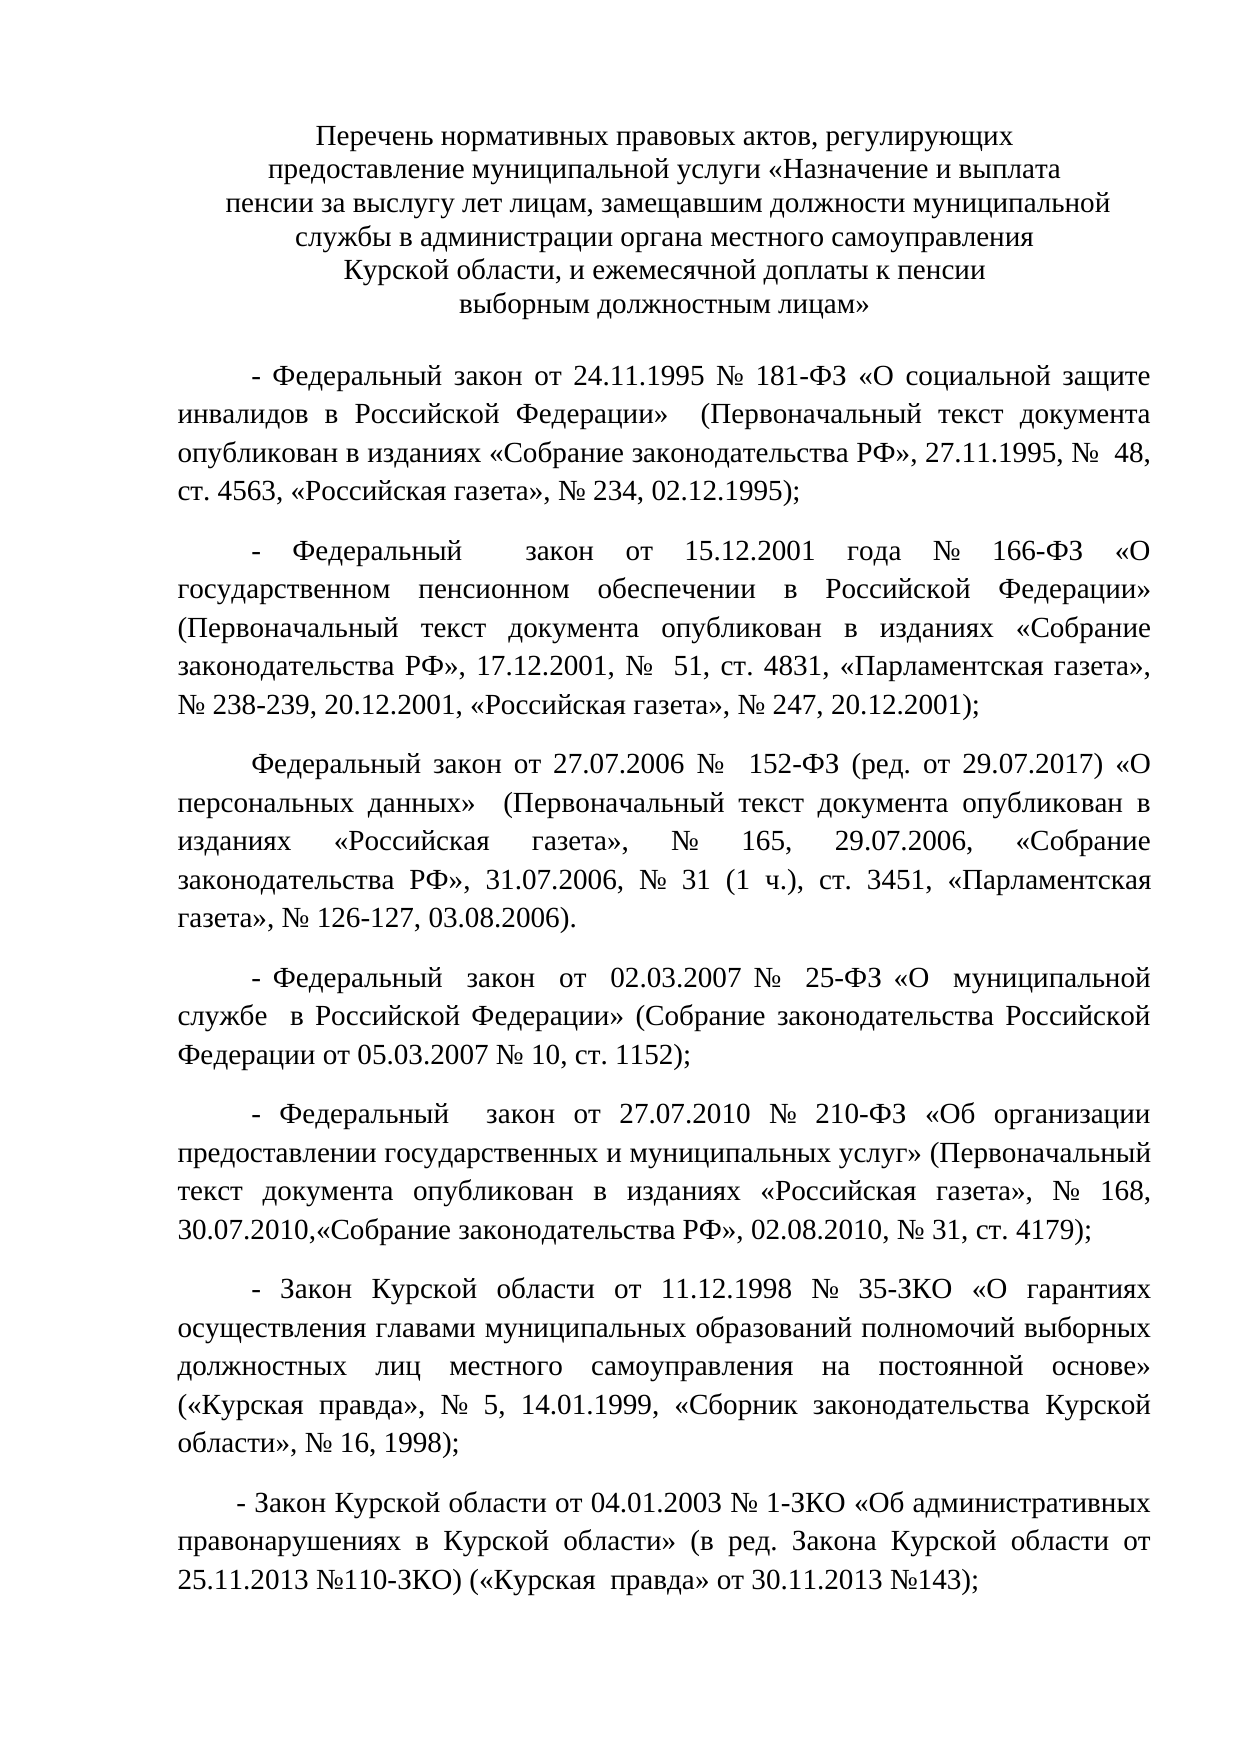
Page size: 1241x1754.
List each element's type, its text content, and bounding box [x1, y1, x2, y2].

text предоставление муниципальной услуги «Назначение и выплата [177, 152, 1152, 185]
text - Федеральный закон от 27.07.2010 № 210-ФЗ «Об организации предоставлении государственных и муниципальных услуг» (Первоначальный текст документа опубликован в изданиях «Российская газета», № 168, 30.07.2010,«Собрание законодательства РФ», 02.08.2010, № 31, ст. 4179); [177, 1096, 1152, 1246]
text Перечень нормативных правовых актов, регулирующих [177, 118, 1152, 152]
text - Федеральный закон от 24.11.1995 № 181-ФЗ «О социальной защите инвалидов в Российской Федерации» (Первоначальный текст документа опубликован в изданиях «Собрание законодательства РФ», 27.11.1995, № 48, ст. 4563, «Российская газета», № 234, 02.12.1995); [177, 358, 1152, 507]
text - Федеральный закон от 15.12.2001 года № 166-ФЗ «О государственном пенсионном обеспечении в Российской Федерации» (Первоначальный текст документа опубликован в изданиях «Собрание законодательства РФ», 17.12.2001, № 51, ст. 4831, «Парламентская газета», № 238-239, 20.12.2001, «Российская газета», № 247, 20.12.2001); [177, 533, 1152, 721]
text - Федеральный закон от 02.03.2007 № 25-ФЗ «О муниципальной службе в Российской Федерации» (Собрание законодательства Российской Федерации от 05.03.2007 № 10, ст. 1152); [177, 960, 1152, 1071]
text - Закон Курской области от 11.12.1998 № 35-ЗКО «О гарантиях осуществления главами муниципальных образований полномочий выборных должностных лиц местного самоуправления на постоянной основе» («Курская правда», № 5, 14.01.1999, «Сборник законодательства Курской области», № 16, 1998); [177, 1271, 1152, 1459]
text Федеральный закон от 27.07.2006 № 152-ФЗ (ред. от 29.07.2017) «О персональных данных» (Первоначальный текст документа опубликован в изданиях «Российская газета», № 165, 29.07.2006, «Собрание законодательства РФ», 31.07.2006, № 31 (1 ч.), ст. 3451, «Парламентская газета», № 126-127, 03.08.2006). [177, 746, 1152, 934]
text выборным должностным лицам» [177, 286, 1152, 319]
text пенсии за выслугу лет лицам, замещавшим должности муниципальной службы в администрации органа местного самоуправления [177, 185, 1152, 252]
text - Закон Курской области от 04.01.2003 № 1-ЗКО «Об административных правонарушениях в Курской области» (в ред. Закона Курской области от 25.11.2013 №110-ЗКО) («Курская правда» от 30.11.2013 №143); [177, 1485, 1152, 1596]
text Курской области, и ежемесячной доплаты к пенсии [177, 252, 1152, 286]
